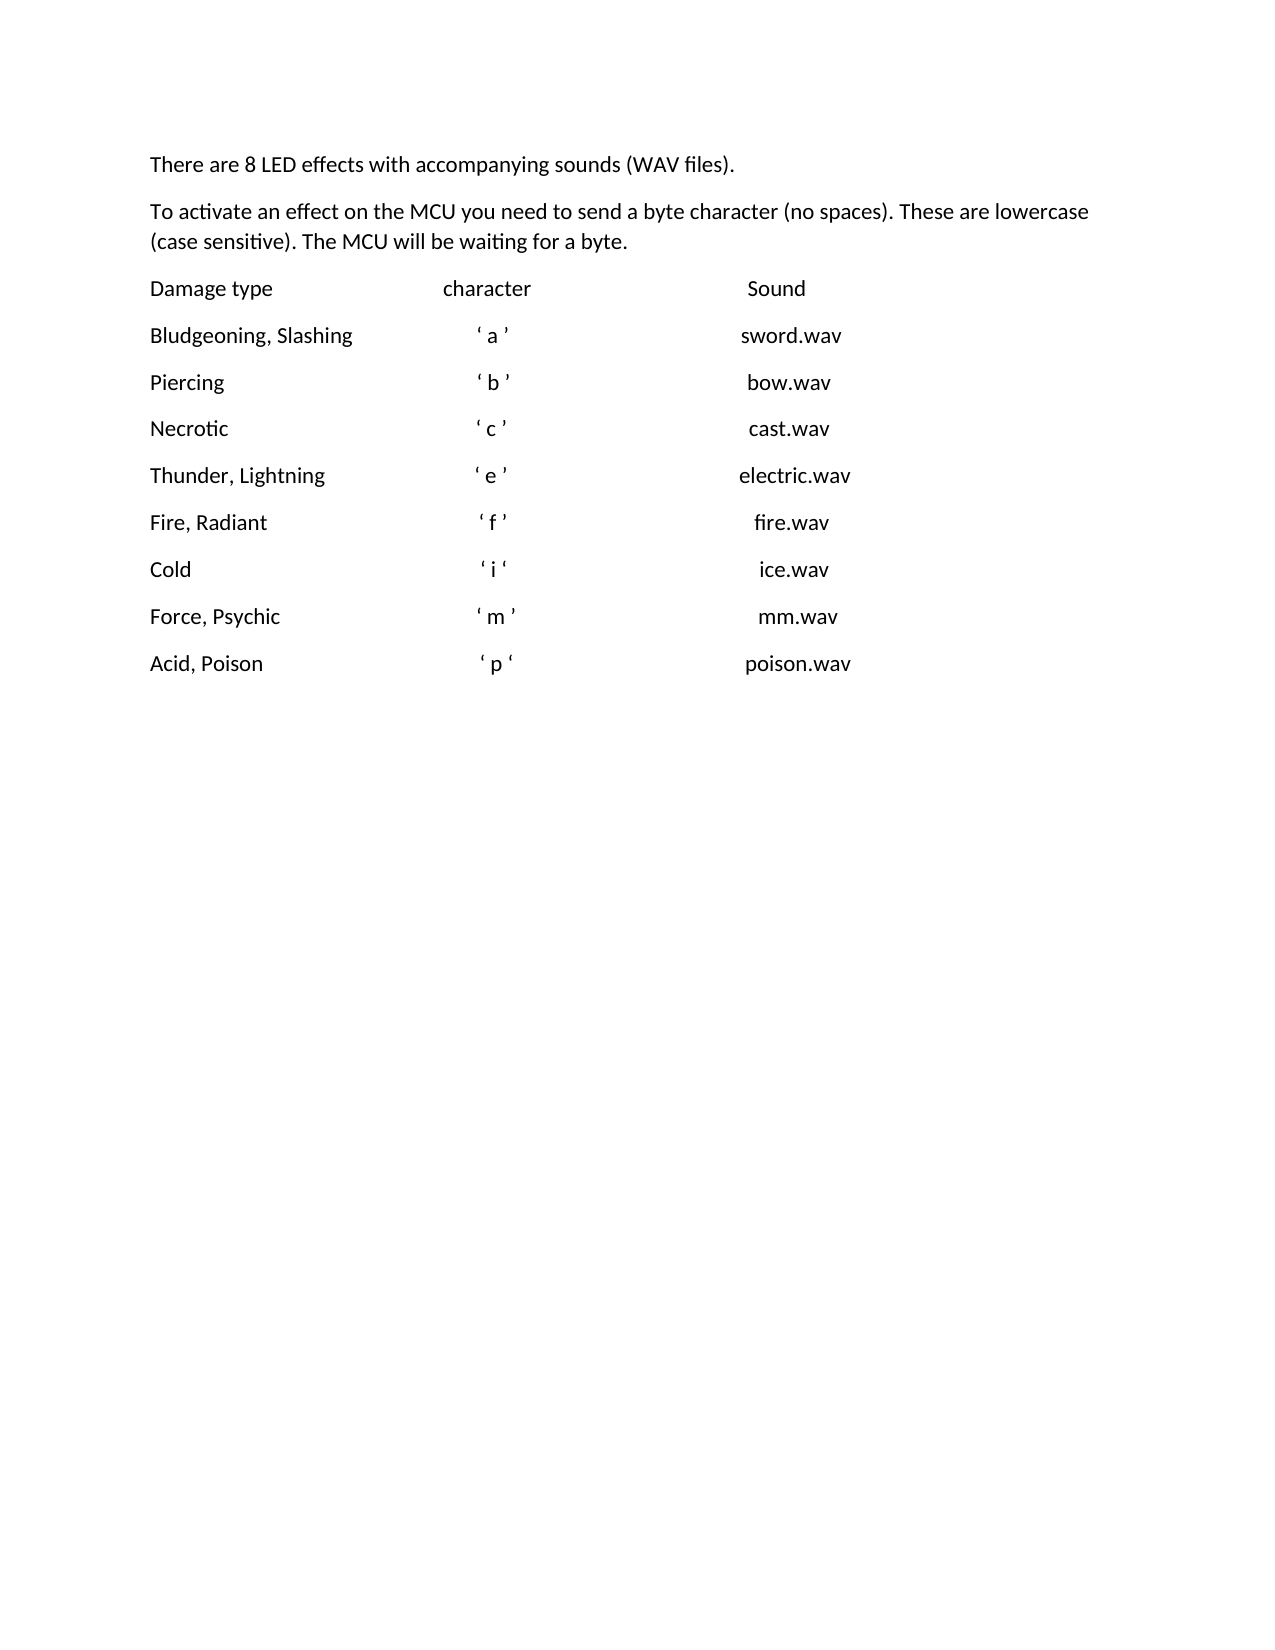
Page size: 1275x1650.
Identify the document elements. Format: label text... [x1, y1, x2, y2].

text Damage type character Sound [150, 274, 1125, 302]
text Fire, Radiant ‘ f ’ fire.wav [150, 508, 1125, 536]
text Thunder, Lightning ‘ e ’ electric.wav [150, 461, 1125, 489]
text There are 8 LED effects with accompanying sounds (WAV files). [150, 150, 1125, 178]
text Piercing ‘ b ’ bow.wav [150, 368, 1125, 396]
text Necrotic ‘ c ’ cast.wav [150, 414, 1125, 443]
text To activate an effect on the MCU you need to send a byte character (no spaces). These are lowercase (case sensitive). The MCU will be waiting for a byte. [150, 197, 1125, 255]
text Acid, Poison ‘ p ‘ poison.wav [150, 649, 1125, 677]
text Cold ‘ i ‘ ice.wav [150, 555, 1125, 583]
text Force, Psychic ‘ m ’ mm.wav [150, 602, 1125, 630]
text Bludgeoning, Slashing ‘ a ’ sword.wav [150, 321, 1125, 349]
